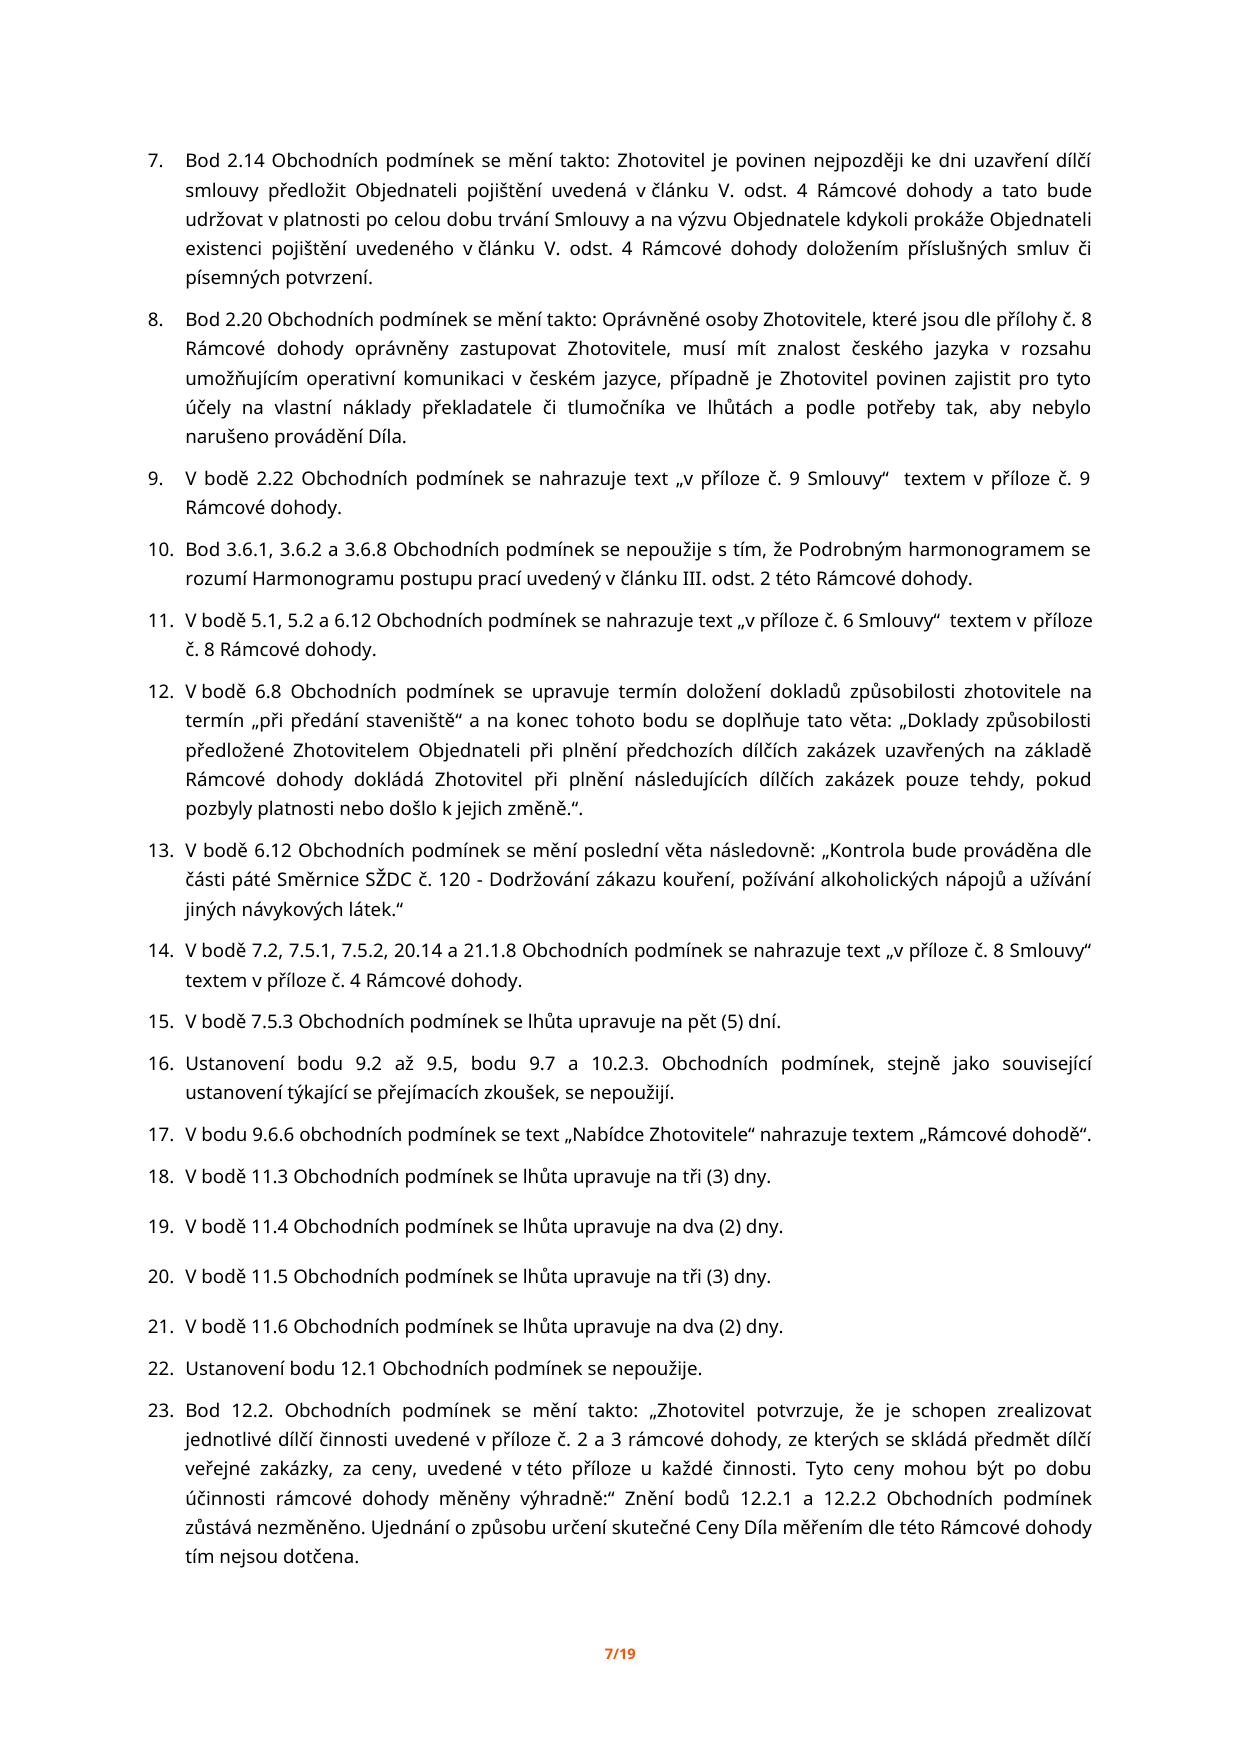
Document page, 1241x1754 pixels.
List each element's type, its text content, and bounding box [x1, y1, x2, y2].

list V bodě 11.5 Obchodních podmínek se lhůta upravuje na tři (3) dny. [148, 1263, 1093, 1289]
list V bodě 6.8 Obchodních podmínek se upravuje termín doložení dokladů způsobilosti zhotovitele na termín „při předání staveniště“ a na konec tohoto bodu se doplňuje tato věta: „Doklady způsobilosti předložené Zhotovitelem Objednateli při plnění předchozích dílčích zakázek uzavřených na základě Rámcové dohody dokládá Zhotovitel při plnění následujících dílčích zakázek pouze tehdy, pokud pozbyly platnosti nebo došlo k jejich změně.“. [148, 678, 1093, 821]
list V bodu 9.6.6 obchodních podmínek se text „Nabídce Zhotovitele“ nahrazuje textem „Rámcové dohodě“. [148, 1121, 1093, 1147]
list Bod 2.14 Obchodních podmínek se mění takto: Zhotovitel je povinen nejpozději ke dni uzavření dílčí smlouvy předložit Objednateli pojištění uvedená v článku V. odst. 4 Rámcové dohody a tato bude udržovat v platnosti po celou dobu trvání Smlouvy a na výzvu Objednatele kdykoli prokáže Objednateli existenci pojištění uvedeného v článku V. odst. 4 Rámcové dohody doložením příslušných smluv či písemných potvrzení. [148, 148, 1093, 290]
list Bod 12.2. Obchodních podmínek se mění takto: „Zhotovitel potvrzuje, že je schopen zrealizovat jednotlivé dílčí činnosti uvedené v příloze č. 2 a 3 rámcové dohody, ze kterých se skládá předmět dílčí veřejné zakázky, za ceny, uvedené v této příloze u každé činnosti. Tyto ceny mohou být po dobu účinnosti rámcové dohody měněny výhradně:“ Znění bodů 12.2.1 a 12.2.2 Obchodních podmínek zůstává nezměněno. Ujednání o způsobu určení skutečné Ceny Díla měřením dle této Rámcové dohody tím nejsou dotčena. [148, 1397, 1093, 1569]
list V bodě 11.3 Obchodních podmínek se lhůta upravuje na tři (3) dny. [148, 1163, 1093, 1189]
list V bodě 6.12 Obchodních podmínek se mění poslední věta následovně: „Kontrola bude prováděna dle části páté Směrnice SŽDC č. 120 - Dodržování zákazu kouření, požívání alkoholických nápojů a užívání jiných návykových látek.“ [148, 837, 1093, 921]
list V bodě 11.6 Obchodních podmínek se lhůta upravuje na dva (2) dny. [148, 1313, 1093, 1339]
list V bodě 11.4 Obchodních podmínek se lhůta upravuje na dva (2) dny. [148, 1213, 1093, 1239]
list Ustanovení bodu 9.2 až 9.5, bodu 9.7 a 10.2.3. Obchodních podmínek, stejně jako související ustanovení týkající se přejímacích zkoušek, se nepoužijí. [148, 1050, 1093, 1105]
list Bod 2.20 Obchodních podmínek se mění takto: Oprávněné osoby Zhotovitele, které jsou dle přílohy č. 8 Rámcové dohody oprávněny zastupovat Zhotovitele, musí mít znalost českého jazyka v rozsahu umožňujícím operativní komunikaci v českém jazyce, případně je Zhotovitel povinen zajistit pro tyto účely na vlastní náklady překladatele či tlumočníka ve lhůtách a podle potřeby tak, aby nebylo narušeno provádění Díla. [148, 306, 1093, 449]
list V bodě 7.5.3 Obchodních podmínek se lhůta upravuje na pět (5) dní. [148, 1009, 1093, 1034]
list V bodě 5.1, 5.2 a 6.12 Obchodních podmínek se nahrazuje text „v příloze č. 6 Smlouvy“ textem v příloze č. 8 Rámcové dohody. [148, 607, 1093, 662]
list Bod 3.6.1, 3.6.2 a 3.6.8 Obchodních podmínek se nepoužije s tím, že Podrobným harmonogramem se rozumí Harmonogramu postupu prací uvedený v článku III. odst. 2 této Rámcové dohody. [148, 536, 1093, 591]
list V bodě 7.2, 7.5.1, 7.5.2, 20.14 a 21.1.8 Obchodních podmínek se nahrazuje text „v příloze č. 8 Smlouvy“ textem v příloze č. 4 Rámcové dohody. [148, 938, 1093, 992]
list V bodě 2.22 Obchodních podmínek se nahrazuje text „v příloze č. 9 Smlouvy“ textem v příloze č. 9 Rámcové dohody. [148, 465, 1093, 520]
list Ustanovení bodu 12.1 Obchodních podmínek se nepoužije. [148, 1355, 1093, 1381]
